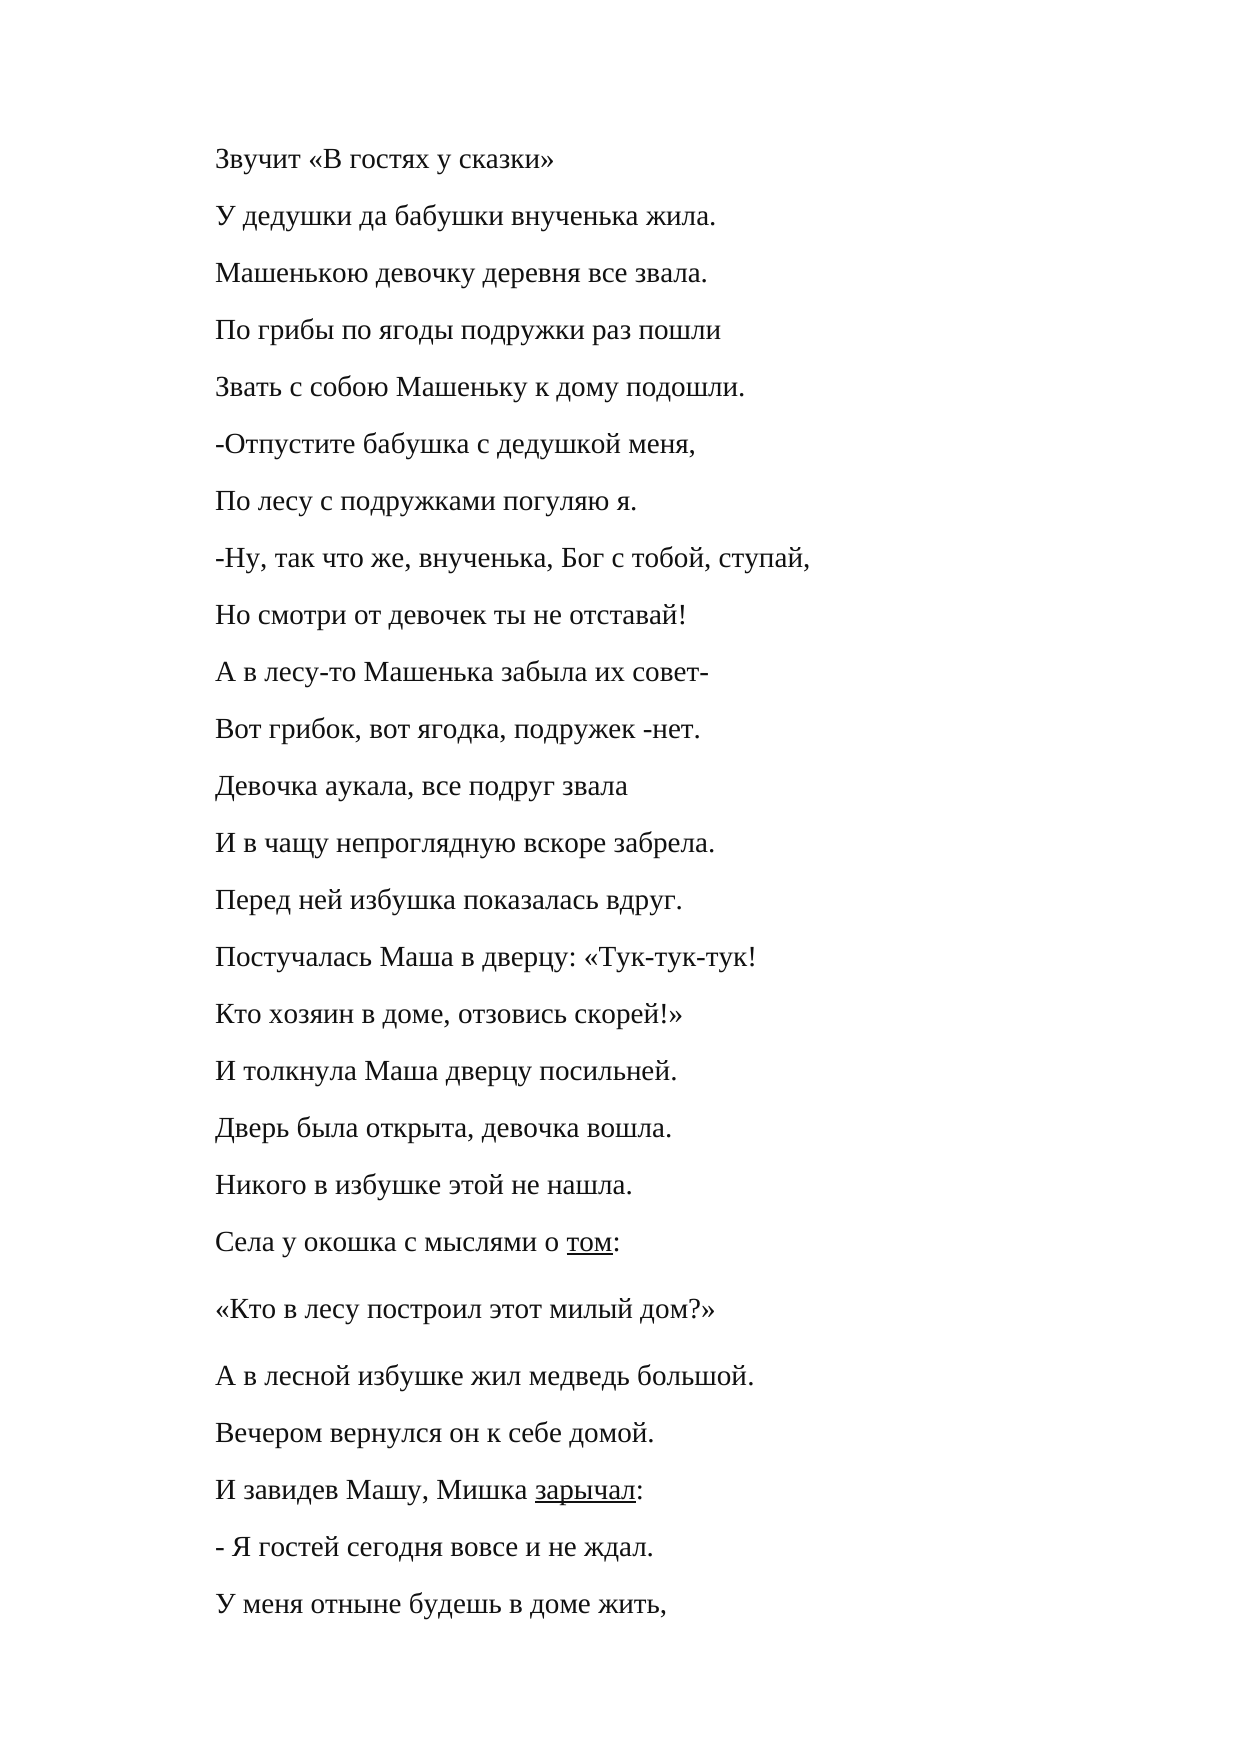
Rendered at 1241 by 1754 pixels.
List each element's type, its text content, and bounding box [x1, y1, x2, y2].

text Девочка аукала, все подруг звала [177, 768, 1152, 802]
text По грибы по ягоды подружки раз пошли [177, 312, 1152, 346]
text Дверь была открыта, девочка вошла. [177, 1110, 1152, 1144]
text По лесу с подружками погуляю я. [177, 483, 1152, 517]
text И в чащу непроглядную вскоре забрела. [177, 825, 1152, 859]
text У дедушки да бабушки внученька жила. [177, 198, 1152, 232]
text Вечером вернулся он к себе домой. [177, 1415, 1152, 1449]
text И толкнула Маша дверцу посильней. [177, 1053, 1152, 1087]
text Вот грибок, вот ягодка, подружек -нет. [177, 711, 1152, 745]
text - Я гостей сегодня вовсе и не ждал. [177, 1529, 1152, 1563]
text А в лесной избушке жил медведь большой. [177, 1358, 1152, 1392]
text Перед ней избушка показалась вдруг. [177, 882, 1152, 916]
text А в лесу-то Машенька забыла их совет- [177, 654, 1152, 688]
text -Отпустите бабушка с дедушкой меня, [177, 426, 1152, 460]
text Кто хозяин в доме, отзовись скорей!» [177, 996, 1152, 1030]
text -Ну, так что же, внученька, Бог с тобой, ступай, [177, 540, 1152, 574]
text Села у окошка с мыслями о том: [177, 1224, 1152, 1258]
text Но смотри от девочек ты не отставай! [177, 597, 1152, 631]
text Машенькою девочку деревня все звала. [177, 256, 1152, 289]
text Звучит «В гостях у сказки» [177, 142, 1152, 175]
text «Кто в лесу построил этот милый дом?» [177, 1291, 1152, 1325]
text У меня отныне будешь в доме жить, [177, 1586, 1152, 1620]
text И завидев Машу, Мишка зарычал: [177, 1472, 1152, 1506]
text Никого в избушке этой не нашла. [177, 1167, 1152, 1201]
text Постучалась Маша в дверцу: «Тук-тук-тук! [177, 939, 1152, 973]
text Звать с собою Машеньку к дому подошли. [177, 369, 1152, 403]
